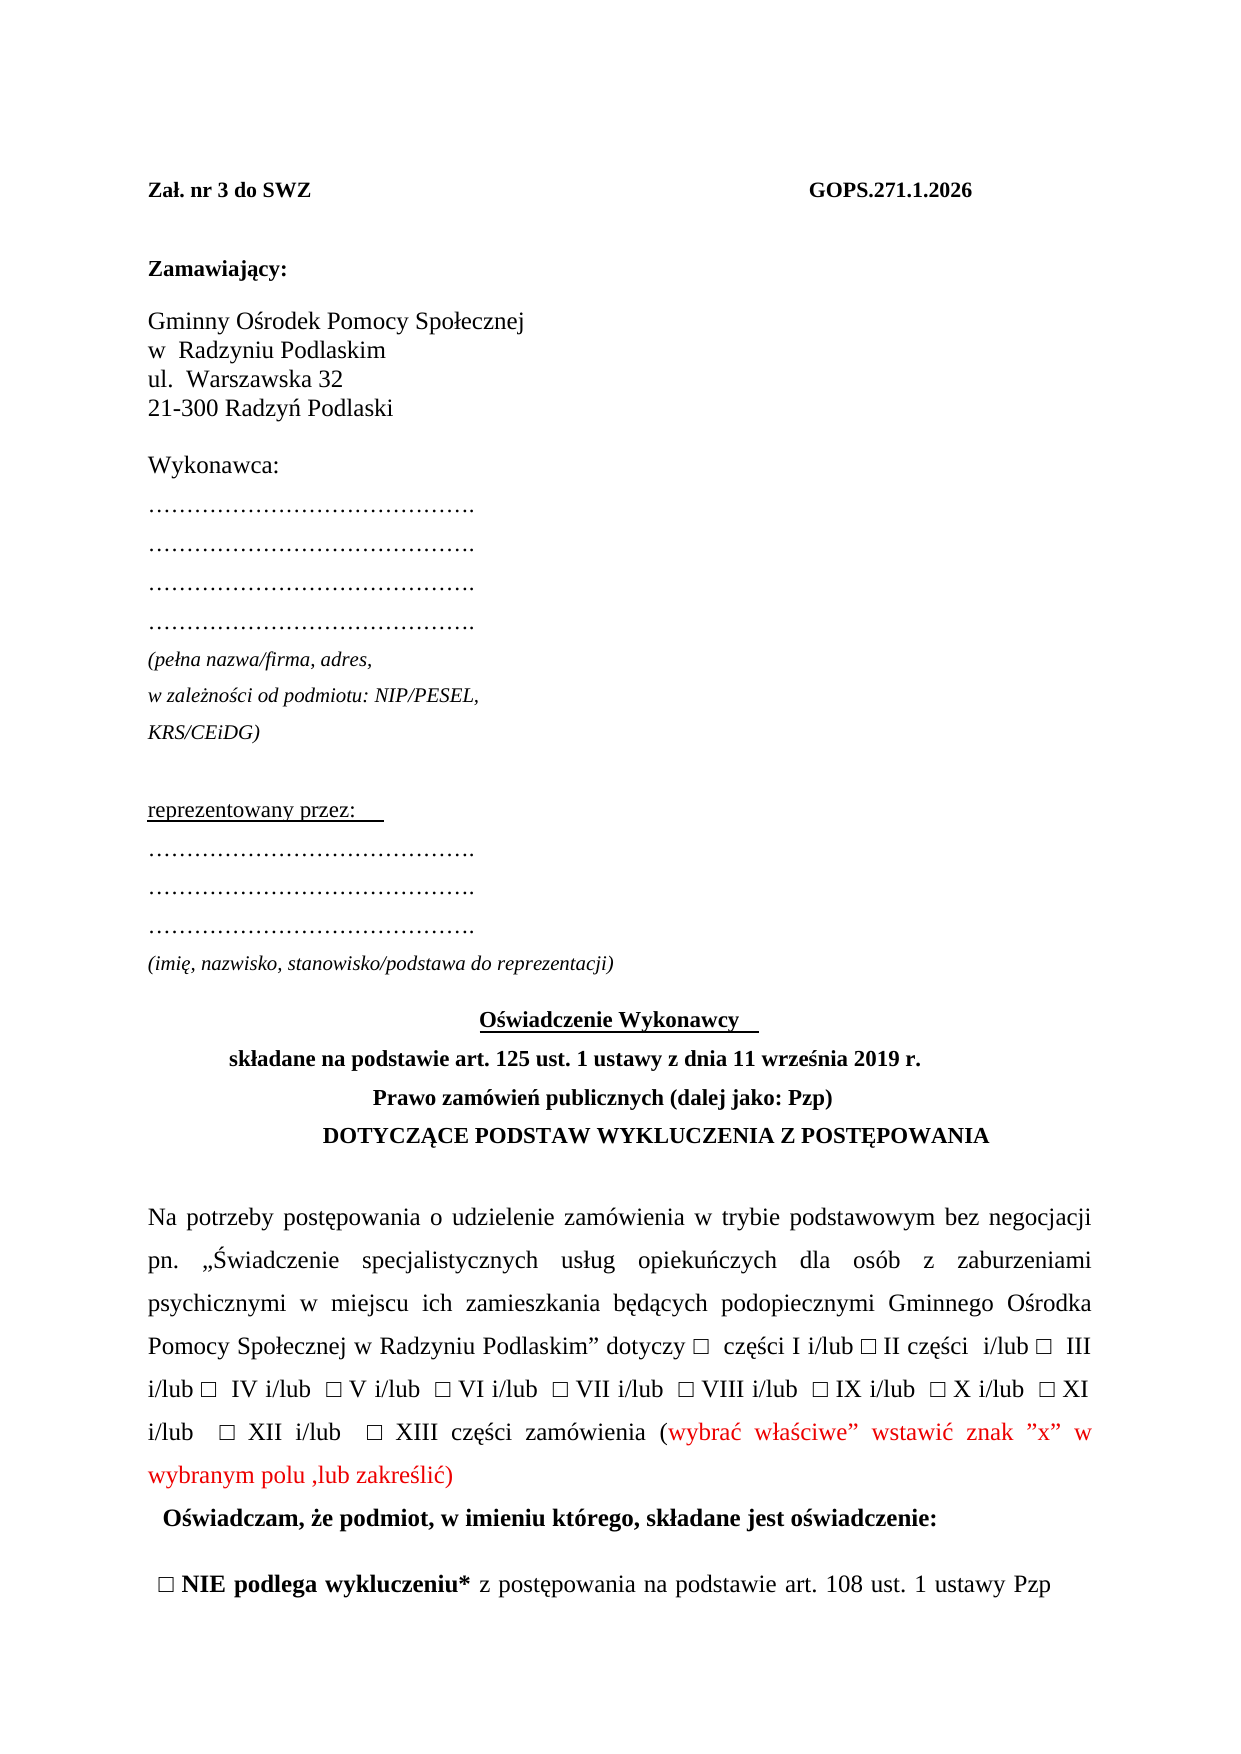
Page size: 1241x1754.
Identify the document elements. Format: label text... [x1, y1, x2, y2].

text Wykonawca: [148, 450, 1093, 479]
text Na potrzeby postępowania o udzielenie zamówienia w trybie podstawowym bez negocjacji pn. „Świadczenie specjalistycznych usług opiekuńczych dla osób z zaburzeniami psychicznymi w miejscu ich zamieszkania będących podopiecznymi Gminnego Ośrodka Pomocy Społecznej w Radzyniu Podlaskim” dotyczy □ części I i/lub □ II części i/lub □ III i/lub □ IV i/lub □ V i/lub □ VI i/lub □ VII i/lub □ VIII i/lub □ IX i/lub □ X i/lub □ XI i/lub □ XII i/lub □ XIII części zamówienia (wybrać właściwe” wstawić znak ”x” w wybranym polu ,lub zakreślić) [148, 1202, 1093, 1489]
text Gminny Ośrodek Pomocy Społecznej [148, 306, 1093, 335]
text DOTYCZĄCE PODSTAW WYKLUCZENIA Z POSTĘPOWANIA [323, 1123, 1093, 1149]
text (pełna nazwa/firma, adres, [148, 647, 1093, 671]
text Oświadczam, że podmiot, w imieniu którego, składane jest oświadczenie: [162, 1503, 1093, 1532]
text ……………………………………. [148, 873, 1093, 900]
text (imię, nazwisko, stanowisko/podstawa do reprezentacji) [148, 951, 1093, 975]
text ……………………………………. [148, 569, 1093, 596]
text Prawo zamówień publicznych (dalej jako: Pzp) [373, 1084, 1093, 1110]
text ……………………………………. [148, 834, 1093, 861]
text ……………………………………. [148, 912, 1093, 939]
text ……………………………………. [148, 530, 1093, 557]
text Zał. nr 3 do SWZ GOPS.271.1.2026 [148, 177, 1093, 202]
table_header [147, 1570, 1063, 1598]
text w Radzyniu Podlaskim [148, 335, 1093, 364]
text ……………………………………. [148, 608, 1093, 634]
text w zależności od podmiotu: NIP/PESEL, [148, 683, 1093, 707]
text ……………………………………. [148, 491, 1093, 518]
text KRS/CEiDG) [148, 720, 1093, 744]
text ul. Warszawska 32 [148, 364, 1093, 393]
text 21-300 Radzyń Podlaski [148, 393, 1093, 421]
text Oświadczenie Wykonawcy [479, 1006, 1093, 1032]
text składane na podstawie art. 125 ust. 1 ustawy z dnia 11 września 2019 r. [229, 1045, 1093, 1071]
text reprezentowany przez: [148, 796, 1093, 822]
text Zamawiający: [148, 254, 1093, 281]
